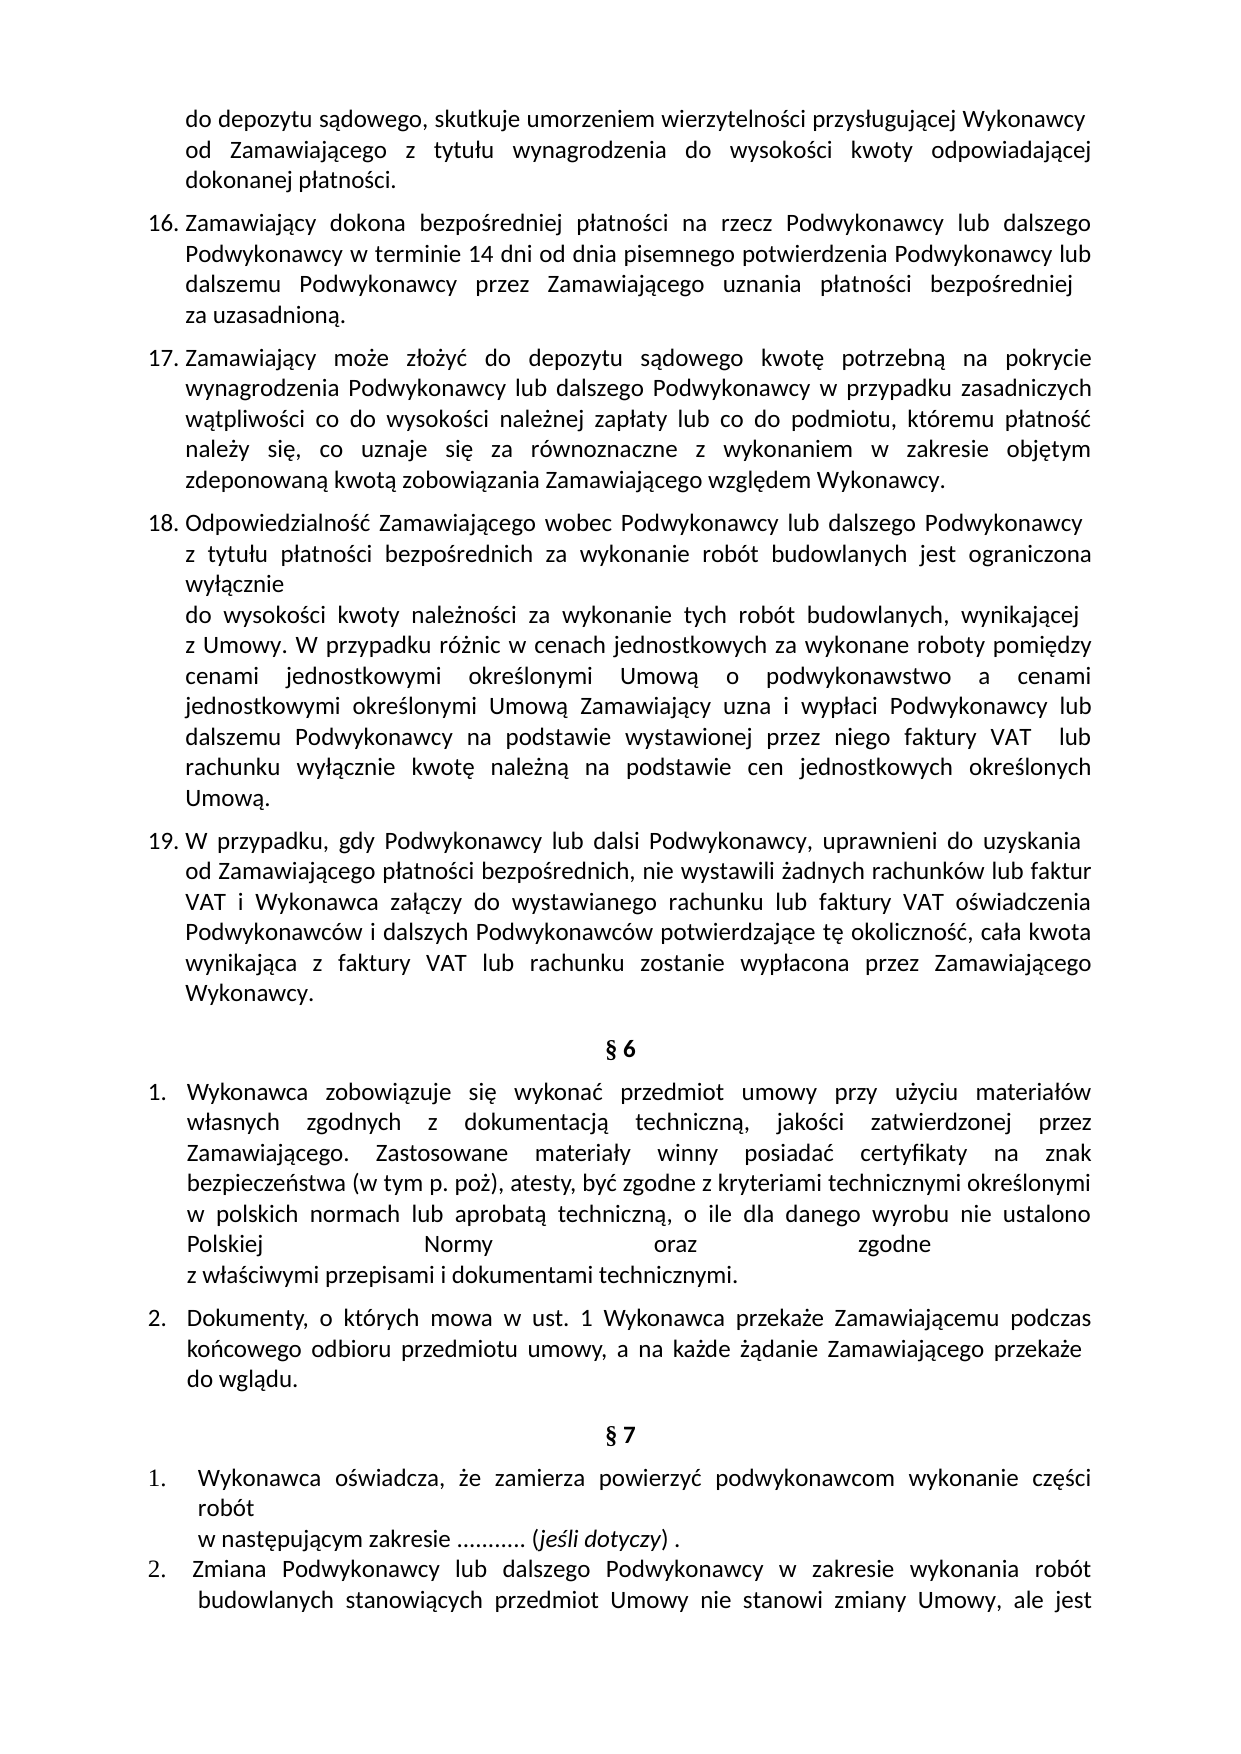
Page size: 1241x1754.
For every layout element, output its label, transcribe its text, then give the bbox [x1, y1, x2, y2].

list Odpowiedzialność Zamawiającego wobec Podwykonawcy lub dalszego Podwykonawcy z tytułu płatności bezpośrednich za wykonanie robót budowlanych jest ograniczona wyłącznie do wysokości kwoty należności za wykonanie tych robót budowlanych, wynikającej z Umowy. W przypadku różnic w cenach jednostkowych za wykonane roboty pomiędzy cenami jednostkowymi określonymi Umową o podwykonawstwo a cenami jednostkowymi określonymi Umową Zamawiający uzna i wypłaci Podwykonawcy lub dalszemu Podwykonawcy na podstawie wystawionej przez niego faktury VAT lub rachunku wyłącznie kwotę należną na podstawie cen jednostkowych określonych Umową. [148, 507, 1093, 812]
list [148, 103, 1093, 195]
list Zamawiający może złożyć do depozytu sądowego kwotę potrzebną na pokrycie wynagrodzenia Podwykonawcy lub dalszego Podwykonawcy w przypadku zasadniczych wątpliwości co do wysokości należnej zapłaty lub co do podmiotu, któremu płatność należy się, co uznaje się za równoznaczne z wykonaniem w zakresie objętym zdeponowaną kwotą zobowiązania Zamawiającego względem Wykonawcy. [148, 342, 1093, 495]
text 7 [148, 1419, 1093, 1449]
list Dokumenty, o których mowa w ust. 1 Wykonawca przekaże Zamawiającemu podczas końcowego odbioru przedmiotu umowy, a na każde żądanie Zamawiającego przekaże do wglądu. [148, 1302, 1093, 1394]
list W przypadku, gdy Podwykonawcy lub dalsi Podwykonawcy, uprawnieni do uzyskania od Zamawiającego płatności bezpośrednich, nie wystawili żadnych rachunków lub faktur VAT i Wykonawca załączy do wystawianego rachunku lub faktury VAT oświadczenia Podwykonawców i dalszych Podwykonawców potwierdzające tę okoliczność, cała kwota wynikająca z faktury VAT lub rachunku zostanie wypłacona przez Zamawiającego Wykonawcy. [148, 825, 1093, 1008]
list Wykonawca oświadcza, że zamierza powierzyć podwykonawcom wykonanie części robót w następującym zakresie ........... (jeśli dotyczy) . [148, 1462, 1093, 1553]
list Wykonawca zobowiązuje się wykonać przedmiot umowy przy użyciu materiałów własnych zgodnych z dokumentacją techniczną, jakości zatwierdzonej przez Zamawiającego. Zastosowane materiały winny posiadać certyfikaty na znak bezpieczeństwa (w tym p. poż), atesty, być zgodne z kryteriami technicznymi określonymi w polskich normach lub aprobatą techniczną, o ile dla danego wyrobu nie ustalono Polskiej Normy oraz zgodne z właściwymi przepisami i dokumentami technicznymi. [148, 1076, 1093, 1290]
text 6 [148, 1033, 1093, 1063]
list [148, 1553, 1093, 1614]
list Zamawiający dokona bezpośredniej płatności na rzecz Podwykonawcy lub dalszego Podwykonawcy w terminie 14 dni od dnia pisemnego potwierdzenia Podwykonawcy lub dalszemu Podwykonawcy przez Zamawiającego uznania płatności bezpośredniej za uzasadnioną. [148, 207, 1093, 329]
